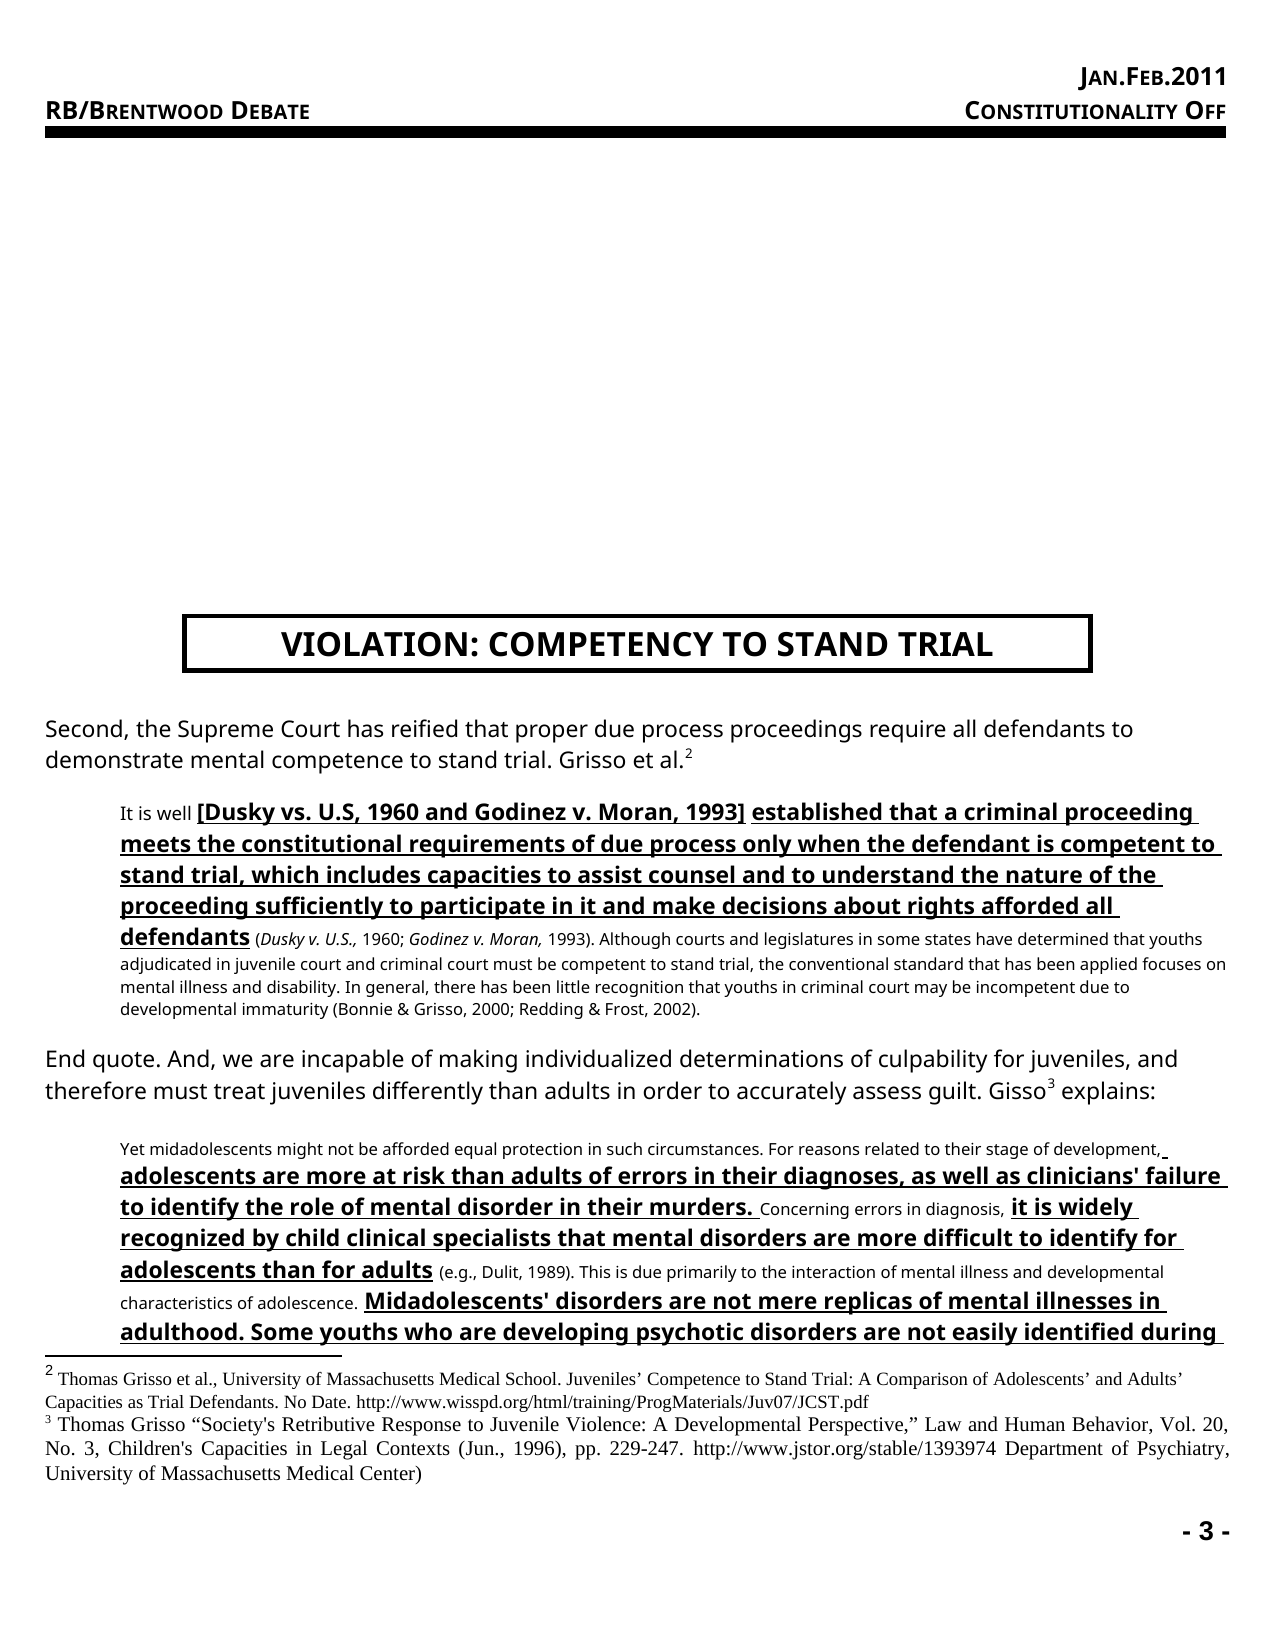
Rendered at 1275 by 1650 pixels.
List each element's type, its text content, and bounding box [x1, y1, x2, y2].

list Second, the Supreme Court has reified that proper due process proceedings require all defendants to demonstrate mental competence to stand trial. Grisso et al. [45, 679, 1230, 775]
text It is well [Dusky vs. U.S, 1960 and Godinez v. Moran, 1993] established that a criminal proceeding meets the constitutional requirements of due process only when the defendant is competent to stand trial, which includes capacities to assist counsel and to understand the nature of the proceeding sufficiently to participate in it and make decisions about rights afforded all defendants (Dusky v. U.S., 1960; Godinez v. Moran, 1993). Although courts and legislatures in some states have determined that youths adjudicated in juvenile court and criminal court must be competent to stand trial, the conventional standard that has been applied focuses on mental illness and disability. In general, there has been little recognition that youths in criminal court may be incompetent due to developmental immaturity (Bonnie & Grisso, 2000; Redding & Frost, 2002). [120, 796, 1230, 1021]
title Violation: competency to stand trial [187, 618, 1088, 668]
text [120, 1137, 1230, 1347]
text End quote. And, we are incapable of making individualized determinations of culpability for juveniles, and therefore must treat juveniles differently than adults in order to accurately assess guilt. Gisso explains: [45, 1043, 1230, 1106]
